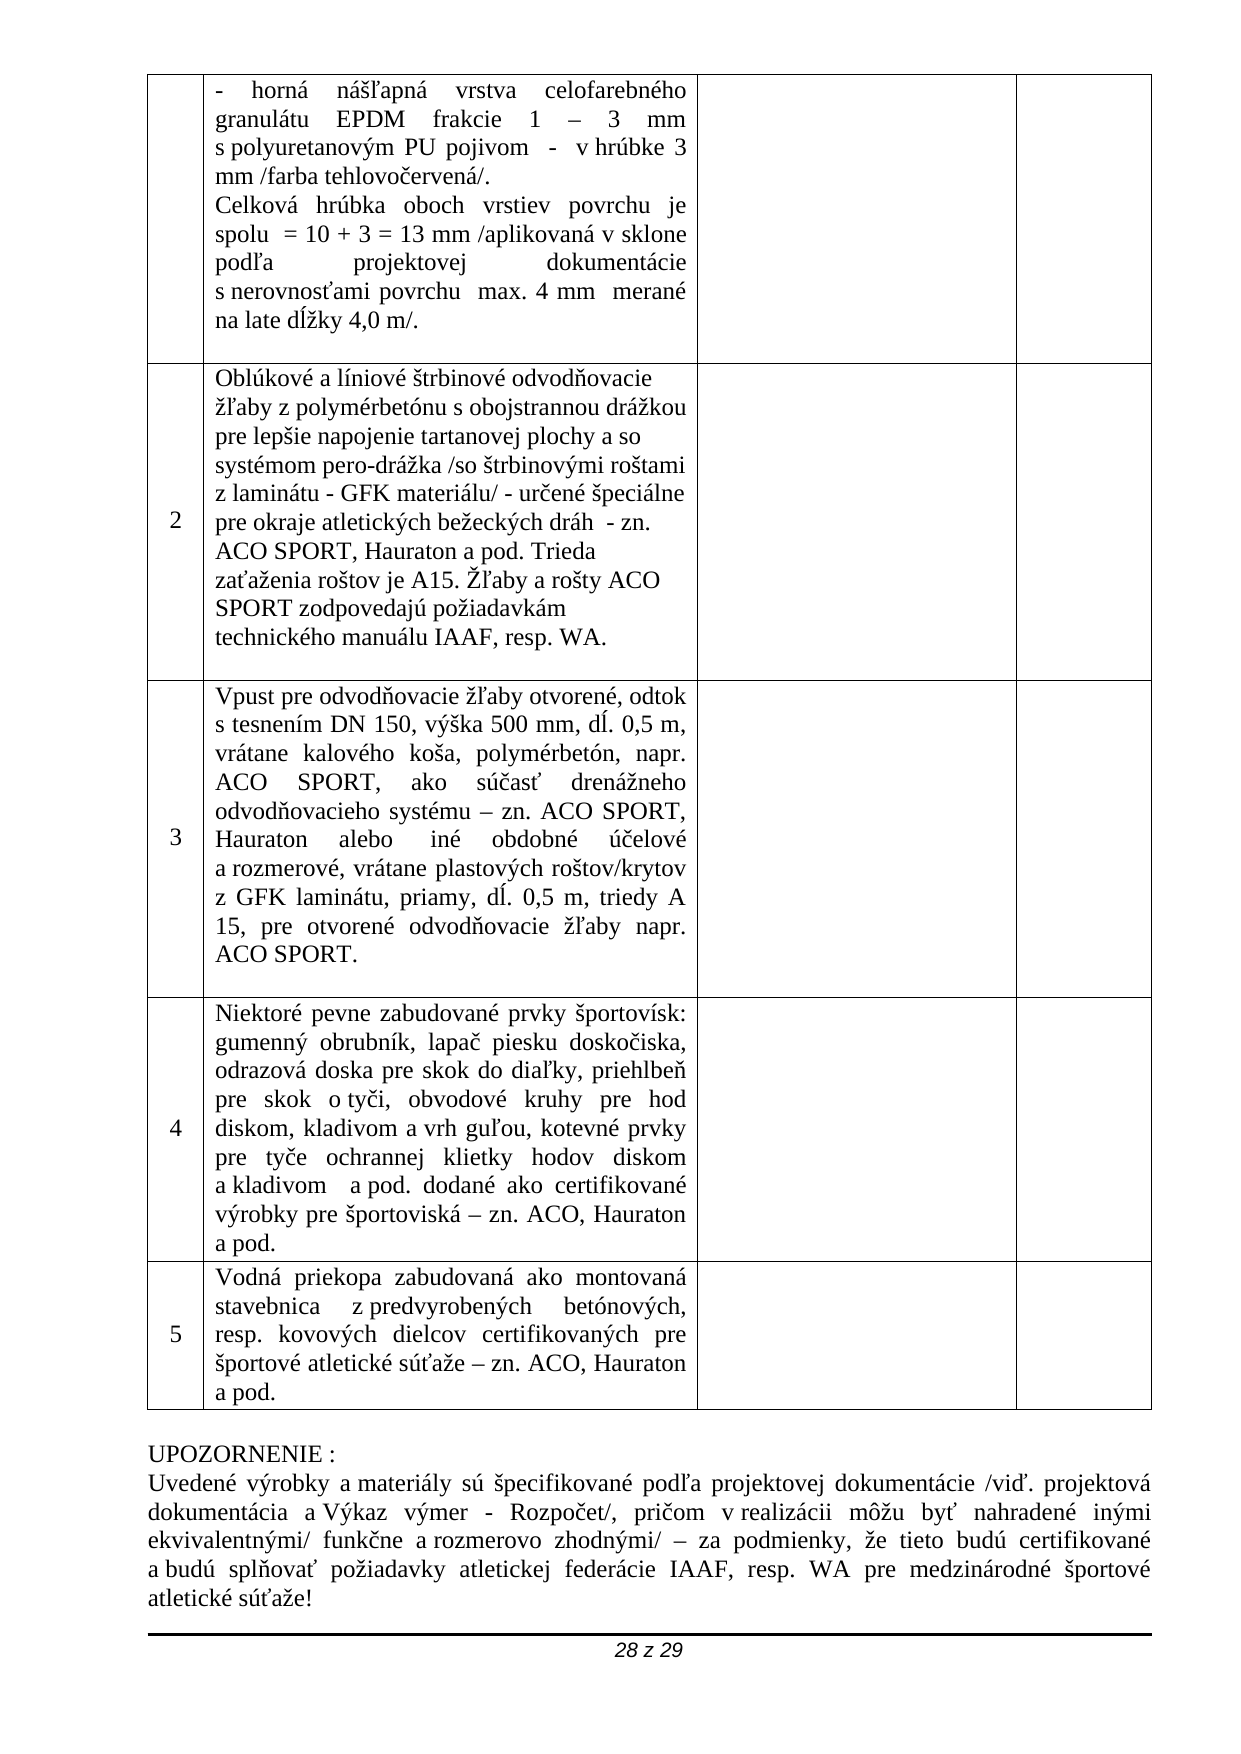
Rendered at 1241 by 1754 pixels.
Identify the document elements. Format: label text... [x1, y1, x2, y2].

table_cell [698, 1262, 1016, 1409]
table_cell [1017, 998, 1151, 1261]
table_cell Vodná priekopa zabudovaná ako montovaná stavebnica z predvyrobených betónových, resp. kovových dielcov certifikovaných pre športové atletické súťaže – zn. ACO, Hauraton a pod. [204, 1262, 697, 1409]
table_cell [204, 75, 697, 362]
table_cell [698, 998, 1016, 1261]
table_cell [1017, 364, 1151, 680]
table_cell [698, 75, 1016, 362]
table_cell 3 [148, 681, 203, 997]
table_cell 2 [148, 364, 203, 680]
table_cell [1017, 75, 1151, 362]
table_cell 4 [148, 998, 203, 1261]
text UPOZORNENIE : [148, 1439, 1152, 1468]
table_cell [1017, 681, 1151, 997]
table_cell 5 [148, 1262, 203, 1409]
table_cell [1017, 1262, 1151, 1409]
text Uvedené výrobky a materiály sú špecifikované podľa projektovej dokumentácie /viď. projektová dokumentácia a Výkaz výmer - Rozpočet/, pričom v realizácii môžu byť nahradené inými ekvivalentnými/ funkčne a rozmerovo zhodnými/ – za podmienky, že tieto budú certifikované a budú splňovať požiadavky atletickej federácie IAAF, resp. WA pre medzinárodné športové atletické súťaže! [148, 1468, 1152, 1612]
table_cell Niektoré pevne zabudované prvky športovísk: gumenný obrubník, lapač piesku doskočiska, odrazová doska pre skok do diaľky, priehlbeň pre skok o tyči, obvodové kruhy pre hod diskom, kladivom a vrh guľou, kotevné prvky pre tyče ochrannej klietky hodov diskom a kladivom a pod. dodané ako certifikované výrobky pre športoviská – zn. ACO, Hauraton a pod. [204, 998, 697, 1261]
table_cell [698, 681, 1016, 997]
table_cell Oblúkové a líniové štrbinové odvodňovacie žľaby z polymérbetónu s obojstrannou drážkou pre lepšie napojenie tartanovej plochy a so systémom pero-drážka /so štrbinovými roštami z laminátu - GFK materiálu/ - určené špeciálne pre okraje atletických bežeckých dráh - zn. ACO SPORT, Hauraton a pod. Trieda zaťaženia roštov je A15. Žľaby a rošty ACO SPORT zodpovedajú požiadavkám technického manuálu IAAF, resp. WA. [204, 364, 697, 680]
table_cell [698, 364, 1016, 680]
table_cell Vpust pre odvodňovacie žľaby otvorené, odtok s tesnením DN 150, výška 500 mm, dĺ. 0,5 m, vrátane kalového koša, polymérbetón, napr. ACO SPORT, ako súčasť drenážneho odvodňovacieho systému – zn. ACO SPORT, Hauraton alebo iné obdobné účelové a rozmerové, vrátane plastových roštov/krytov z GFK laminátu, priamy, dĺ. 0,5 m, triedy A 15, pre otvorené odvodňovacie žľaby napr. ACO SPORT. [204, 681, 697, 997]
table_cell 1 [148, 75, 203, 362]
